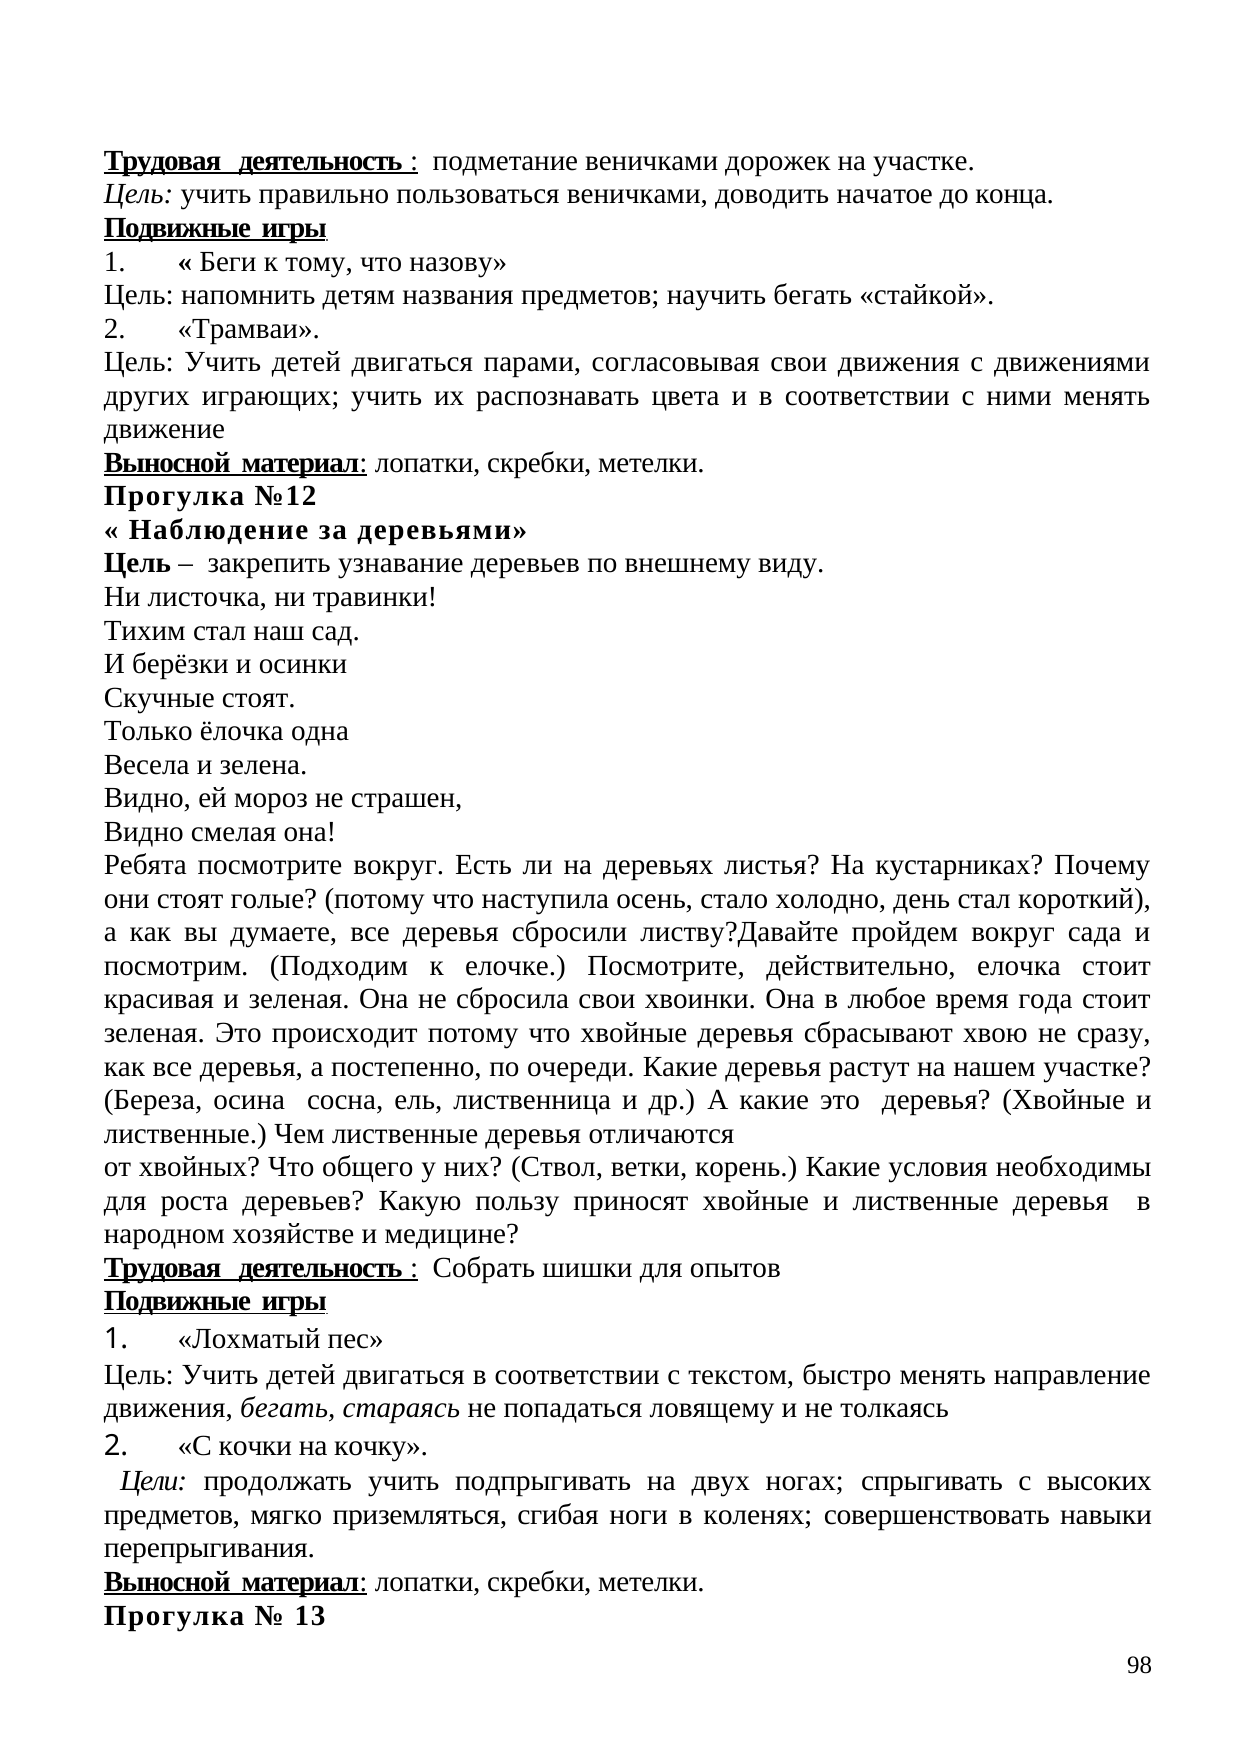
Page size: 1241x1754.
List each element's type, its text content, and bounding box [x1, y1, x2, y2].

list « Беги к тому, что назову» [103, 244, 1152, 277]
text « Наблюдение за деревьями» [103, 512, 1152, 546]
text Подвижные игры [103, 210, 1152, 244]
text Подвижные игры [103, 1283, 1152, 1317]
text Цель: напомнить детям названия предметов; научить бегать «стайкой». [103, 277, 1152, 311]
text Прогулка №12 [103, 478, 1152, 512]
list «Трамваи». [103, 311, 1152, 344]
text Выносной материал: лопатки, скребки, метелки. [103, 1564, 1152, 1598]
text Цель – закрепить узнавание деревьев по внешнему виду. [103, 546, 1152, 579]
text Трудовая деятельность : Собрать шишки для опытов [103, 1250, 1152, 1283]
text Цель: Учить детей двигаться парами, согласовывая свои движения с движениями других играющих; учить их распознавать цвета и в соответствии с ними менять движение [103, 344, 1152, 445]
text Трудовая деятельность : подметание веничками дорожек на участке. [103, 143, 1152, 177]
text Ни листочка, ни травинки! Тихим стал наш сад. И берёзки и осинки Скучные стоят. Только ёлочка одна Весела и зелена. Видно, ей мороз не страшен, Видно смелая она! [103, 579, 1152, 847]
text Цель: Учить детей двигаться в соответствии с текстом, быстро менять направление движения, бегать, стараясь не попадаться ловящему и не толкаясь [103, 1357, 1152, 1424]
text Прогулка № 13 [103, 1598, 1152, 1631]
list «Лохматый пес» [103, 1317, 1152, 1357]
text Выносной материал: лопатки, скребки, метелки. [103, 445, 1152, 478]
list «С кочки на кочку». [103, 1424, 1152, 1463]
text Ребята посмотрите вокруг. Есть ли на деревьях листья? На кустарниках? Почему они стоят голые? (потому что наступила осень, стало холодно, день стал короткий), а как вы думаете, все деревья сбросили листву?Давайте пройдем вокруг сада и посмотрим. (Подходим к елочке.) Посмотрите, действительно, елочка стоит красивая и зеленая. Она не сбросила свои хвоинки. Она в любое время года стоит зеленая. Это происходит потому что хвойные деревья сбрасывают хвою не сразу, как все деревья, а постепенно, по очереди. Какие деревья растут на нашем участке? (Береза, осина сосна, ель, лиственница и др.) А какие это деревья? (Хвойные и лиственные.) Чем лиственные деревья отличаются [103, 847, 1152, 1149]
text Цель: учить правильно пользоваться веничками, доводить начатое до конца. [103, 177, 1152, 210]
text от хвойных? Что общего у них? (Ствол, ветки, корень.) Какие условия необходимы для роста деревьев? Какую пользу приносят хвойные и лиственные деревья в народном хозяйстве и медицине? [103, 1149, 1152, 1250]
text Цели: продолжать учить подпрыгивать на двух ногах; спрыгивать с высоких предметов, мягко приземляться, сгибая ноги в коленях; совершенствовать навыки перепрыгивания. [103, 1463, 1152, 1564]
